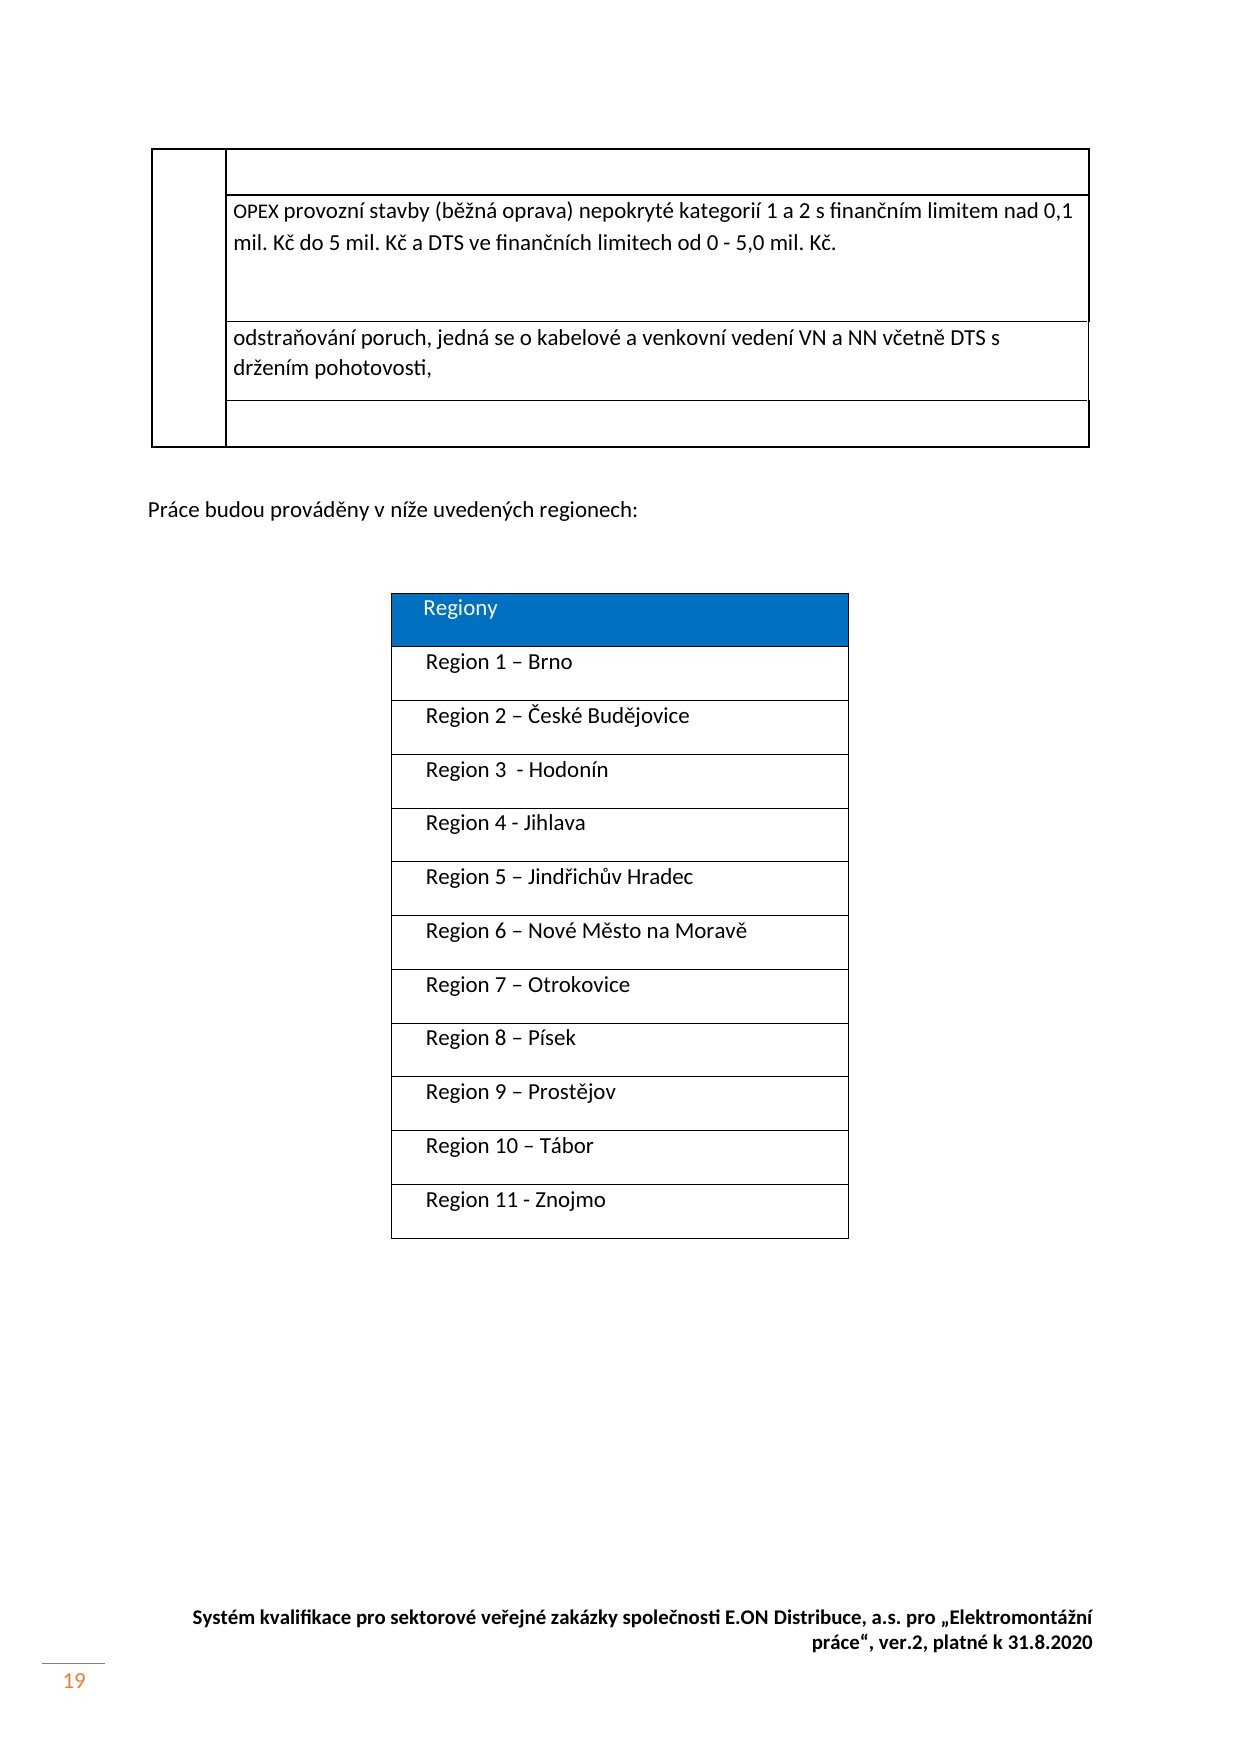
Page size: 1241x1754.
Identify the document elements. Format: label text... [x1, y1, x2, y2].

table_cell [227, 400, 1088, 446]
table_cell OPEX provozní stavby (běžná oprava) nepokryté kategorií 1 a 2 s finančním limitem nad 0,1 mil. Kč do 5 mil. Kč a DTS ve finančních limitech od 0 - 5,0 mil. Kč. [227, 196, 1088, 321]
table_cell Region 10 – Tábor [392, 1131, 848, 1184]
table_cell Region 8 – Písek [392, 1024, 848, 1076]
table_cell Region 2 – České Budějovice [392, 701, 848, 754]
table_cell Region 9 – Prostějov [392, 1077, 848, 1130]
table_cell Region 5 – Jindřichův Hradec [392, 862, 848, 915]
table_cell Region 11 - Znojmo [392, 1185, 848, 1237]
table_cell odstraňování poruch, jedná se o kabelové a venkovní vedení VN a NN včetně DTS s držením pohotovosti, [227, 321, 1088, 400]
table_cell Region 4 - Jihlava [392, 809, 848, 861]
table_cell Region 6 – Nové Město na Moravě [392, 916, 848, 969]
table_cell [227, 150, 1088, 194]
table_cell Region 1 – Brno [392, 647, 848, 700]
table_cell Region 7 – Otrokovice [392, 970, 848, 1022]
table_header Regiony [392, 594, 848, 646]
text Práce budou prováděny v níže uvedených regionech: [148, 495, 1093, 523]
table_cell [153, 150, 225, 446]
table_cell Region 3 - Hodonín [392, 755, 848, 807]
